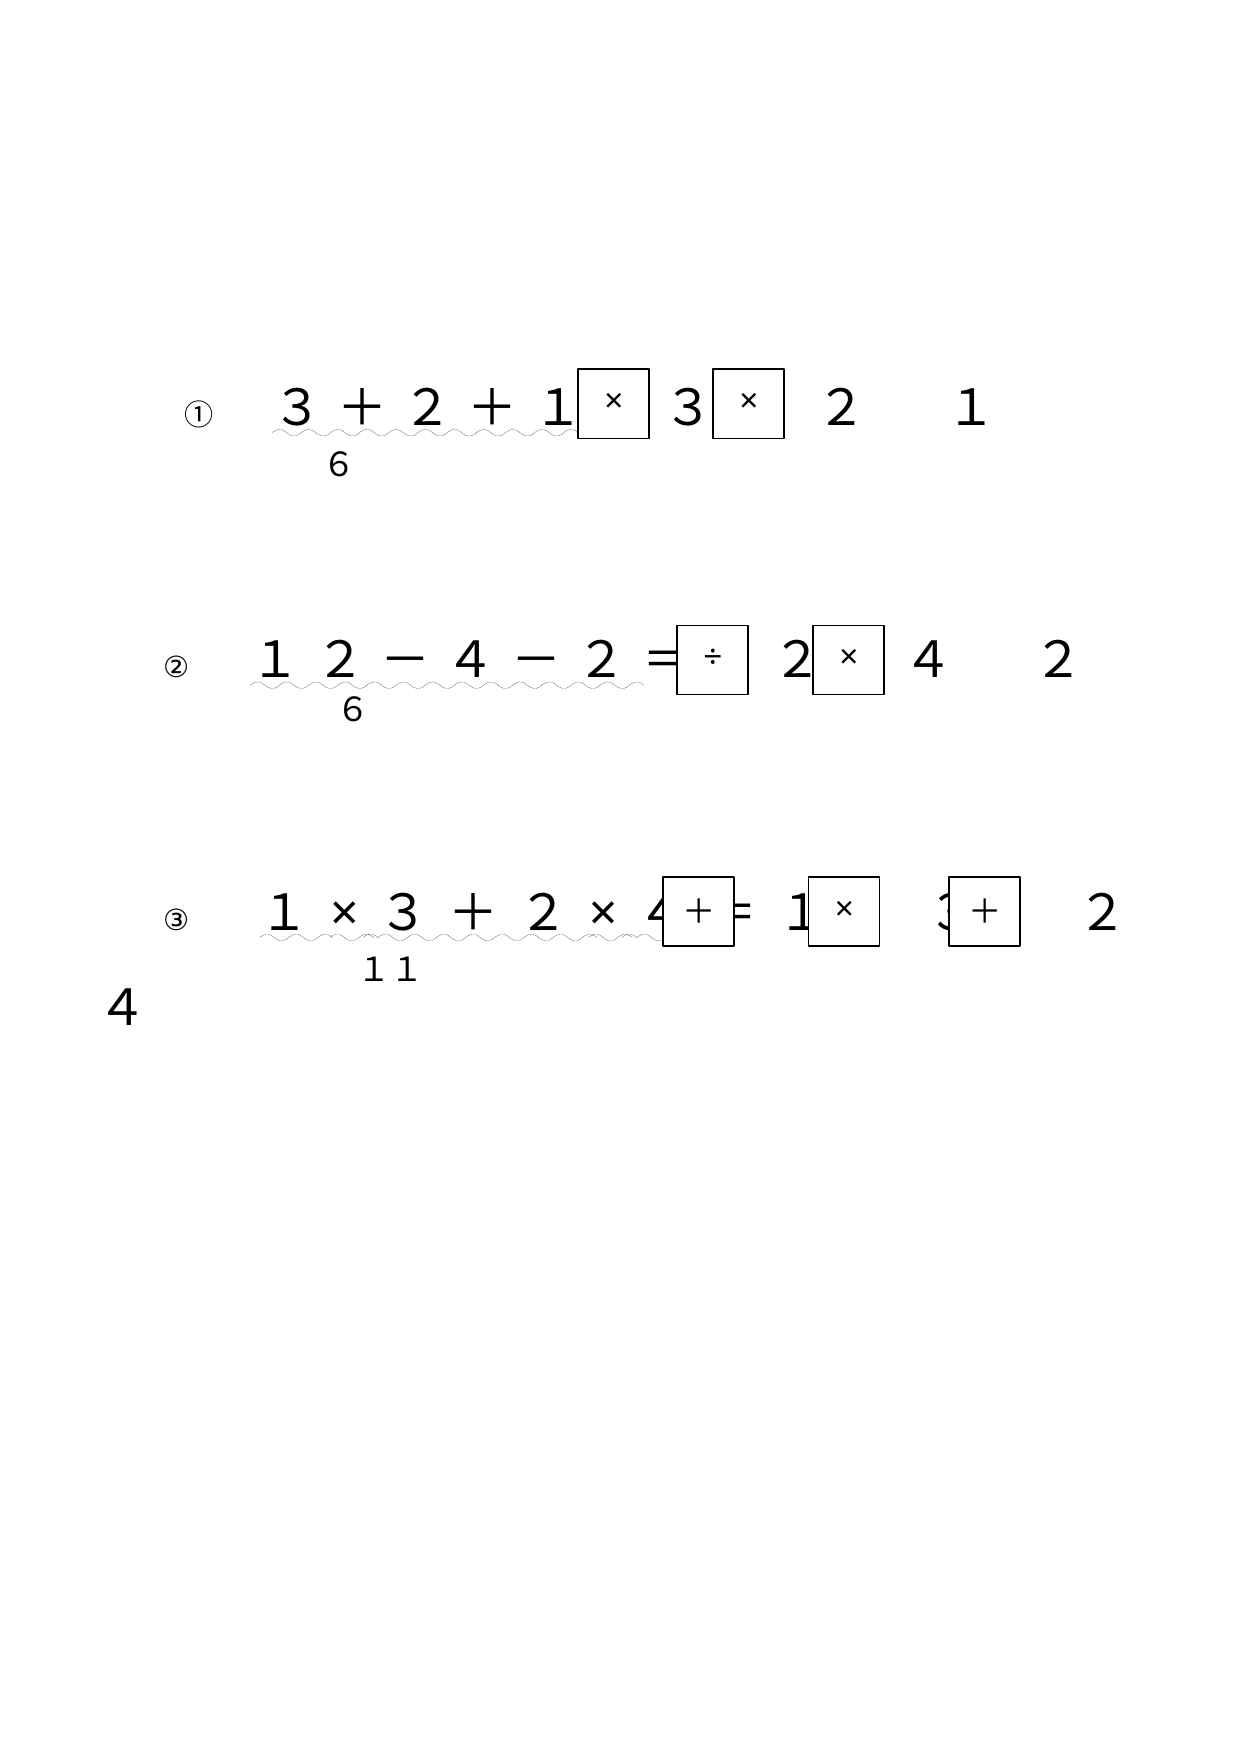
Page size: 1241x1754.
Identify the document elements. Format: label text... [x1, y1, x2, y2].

text ① ３＋２＋１＝３ ２ １ [98, 356, 1143, 451]
text ③ １×３＋２×４＝１ ３ ２ ４ [98, 861, 1143, 1051]
text ② １２－４－２＝１２ ４ ２ [98, 609, 1143, 703]
